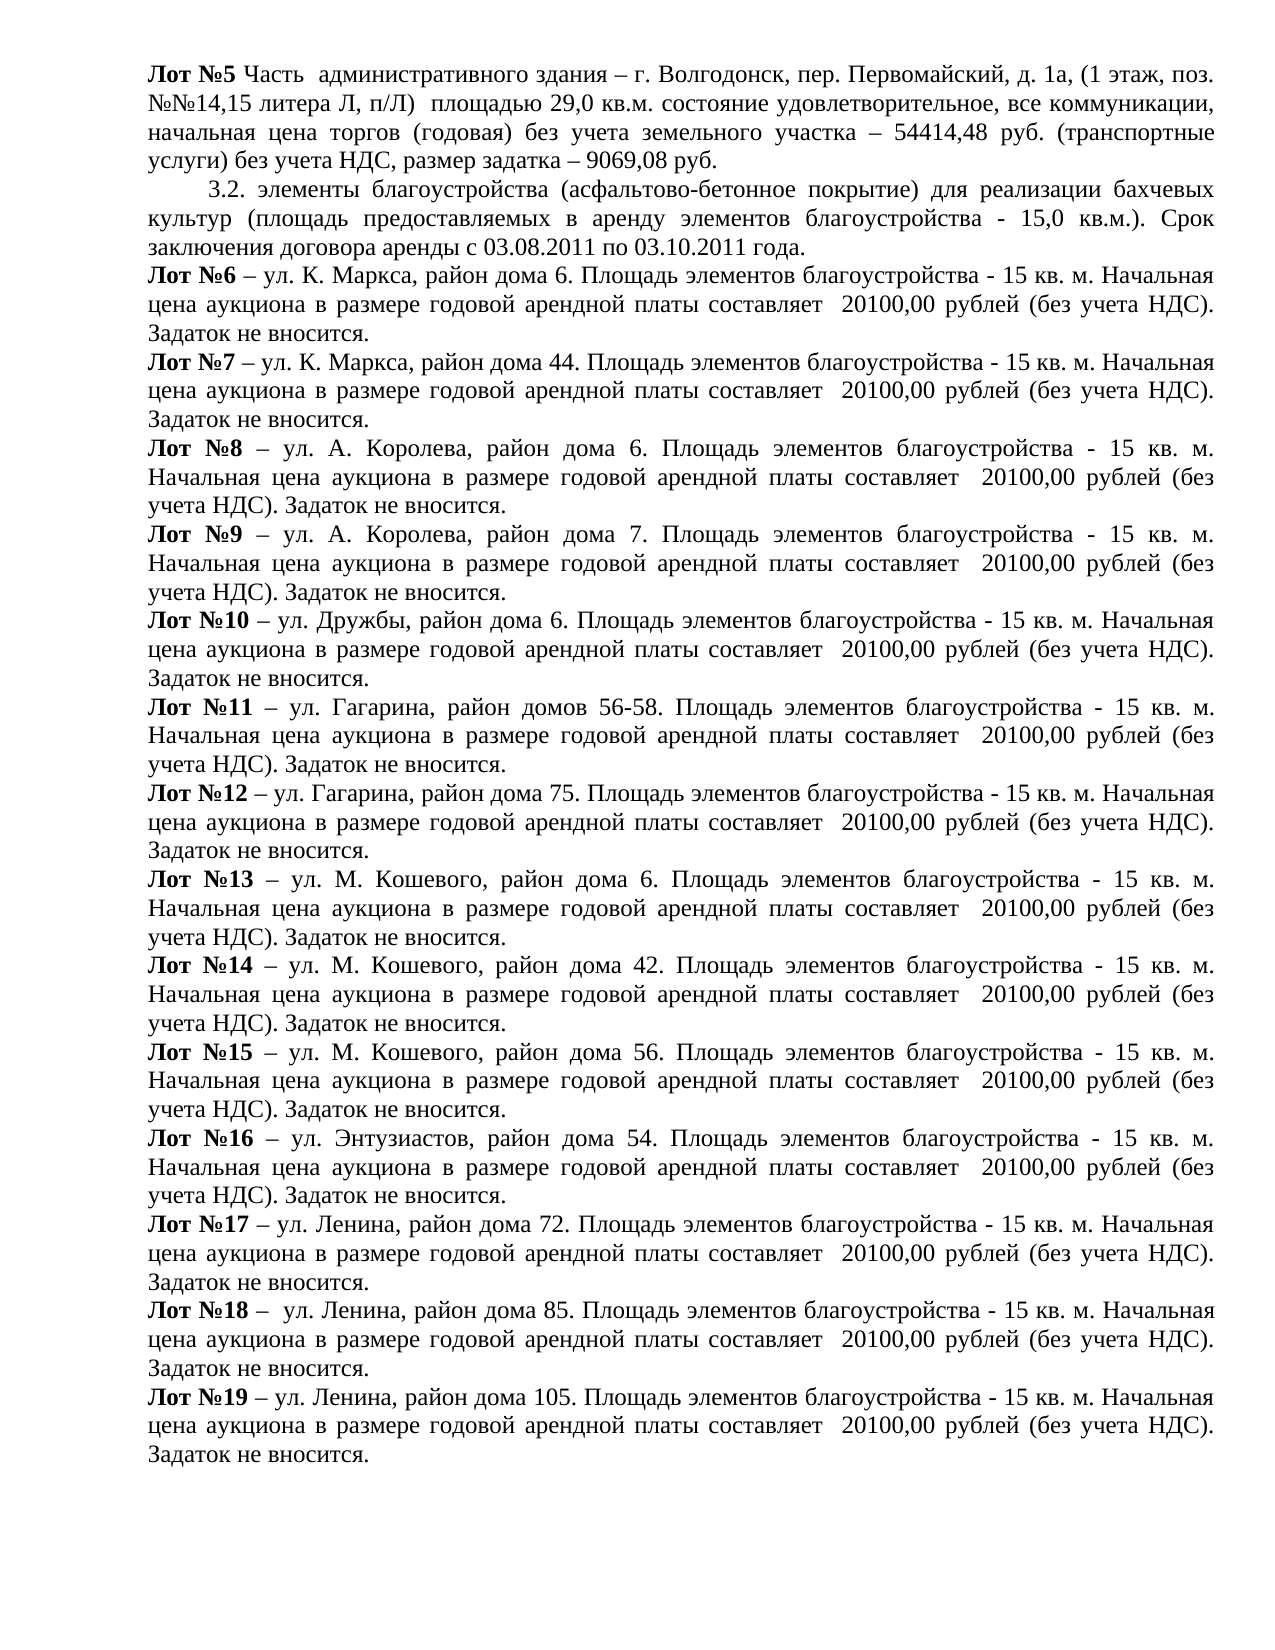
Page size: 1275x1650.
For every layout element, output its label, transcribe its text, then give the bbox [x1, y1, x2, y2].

list Лот №15 – ул. М. Кошевого, район дома 56. Площадь элементов благоустройства - 15 кв. м. Начальная цена аукциона в размере годовой арендной платы составляет 20100,00 рублей (без учета НДС). Задаток не вносится. [148, 1037, 1216, 1123]
list Лот №8 – ул. А. Королева, район дома 6. Площадь элементов благоустройства - 15 кв. м. Начальная цена аукциона в размере годовой арендной платы составляет 20100,00 рублей (без учета НДС). Задаток не вносится. [148, 433, 1216, 519]
list Лот №14 – ул. М. Кошевого, район дома 42. Площадь элементов благоустройства - 15 кв. м. Начальная цена аукциона в размере годовой арендной платы составляет 20100,00 рублей (без учета НДС). Задаток не вносится. [148, 950, 1216, 1037]
list Лот №12 – ул. Гагарина, район дома 75. Площадь элементов благоустройства - 15 кв. м. Начальная цена аукциона в размере годовой арендной платы составляет 20100,00 рублей (без учета НДС). Задаток не вносится. [148, 778, 1216, 864]
text 3.2. элементы благоустройства (асфальтово-бетонное покрытие) для реализации бахчевых культур (площадь предоставляемых в аренду элементов благоустройства - 15,0 кв.м.). Срок заключения договора аренды с 03.08.2011 по 03.10.2011 года. [148, 174, 1216, 260]
list Лот №5 Часть административного здания – г. Волгодонск, пер. Первомайский, д. 1а, (1 этаж, поз. №№14,15 литера Л, п/Л) площадью 29,0 кв.м. состояние удовлетворительное, все коммуникации, начальная цена торгов (годовая) без учета земельного участка – 54414,48 руб. (транспортные услуги) без учета НДС, размер задатка – 9069,08 руб. [148, 59, 1216, 174]
list Лот №11 – ул. Гагарина, район домов 56-58. Площадь элементов благоустройства - 15 кв. м. Начальная цена аукциона в размере годовой арендной платы составляет 20100,00 рублей (без учета НДС). Задаток не вносится. [148, 692, 1216, 778]
list Лот №18 – ул. Ленина, район дома 85. Площадь элементов благоустройства - 15 кв. м. Начальная цена аукциона в размере годовой арендной платы составляет 20100,00 рублей (без учета НДС). Задаток не вносится. [148, 1295, 1216, 1382]
list Лот №17 – ул. Ленина, район дома 72. Площадь элементов благоустройства - 15 кв. м. Начальная цена аукциона в размере годовой арендной платы составляет 20100,00 рублей (без учета НДС). Задаток не вносится. [148, 1209, 1216, 1295]
list Лот №13 – ул. М. Кошевого, район дома 6. Площадь элементов благоустройства - 15 кв. м. Начальная цена аукциона в размере годовой арендной платы составляет 20100,00 рублей (без учета НДС). Задаток не вносится. [148, 864, 1216, 950]
text Лот №6 – ул. К. Маркса, район дома 6. Площадь элементов благоустройства - 15 кв. м. Начальная цена аукциона в размере годовой арендной платы составляет 20100,00 рублей (без учета НДС). Задаток не вносится. [148, 260, 1216, 347]
list Лот №16 – ул. Энтузиастов, район дома 54. Площадь элементов благоустройства - 15 кв. м. Начальная цена аукциона в размере годовой арендной платы составляет 20100,00 рублей (без учета НДС). Задаток не вносится. [148, 1123, 1216, 1209]
list Лот №9 – ул. А. Королева, район дома 7. Площадь элементов благоустройства - 15 кв. м. Начальная цена аукциона в размере годовой арендной платы составляет 20100,00 рублей (без учета НДС). Задаток не вносится. [148, 519, 1216, 605]
list Лот №19 – ул. Ленина, район дома 105. Площадь элементов благоустройства - 15 кв. м. Начальная цена аукциона в размере годовой арендной платы составляет 20100,00 рублей (без учета НДС). Задаток не вносится. [148, 1382, 1216, 1468]
list Лот №10 – ул. Дружбы, район дома 6. Площадь элементов благоустройства - 15 кв. м. Начальная цена аукциона в размере годовой арендной платы составляет 20100,00 рублей (без учета НДС). Задаток не вносится. [148, 605, 1216, 692]
text Лот №7 – ул. К. Маркса, район дома 44. Площадь элементов благоустройства - 15 кв. м. Начальная цена аукциона в размере годовой арендной платы составляет 20100,00 рублей (без учета НДС). Задаток не вносится. [148, 347, 1216, 433]
